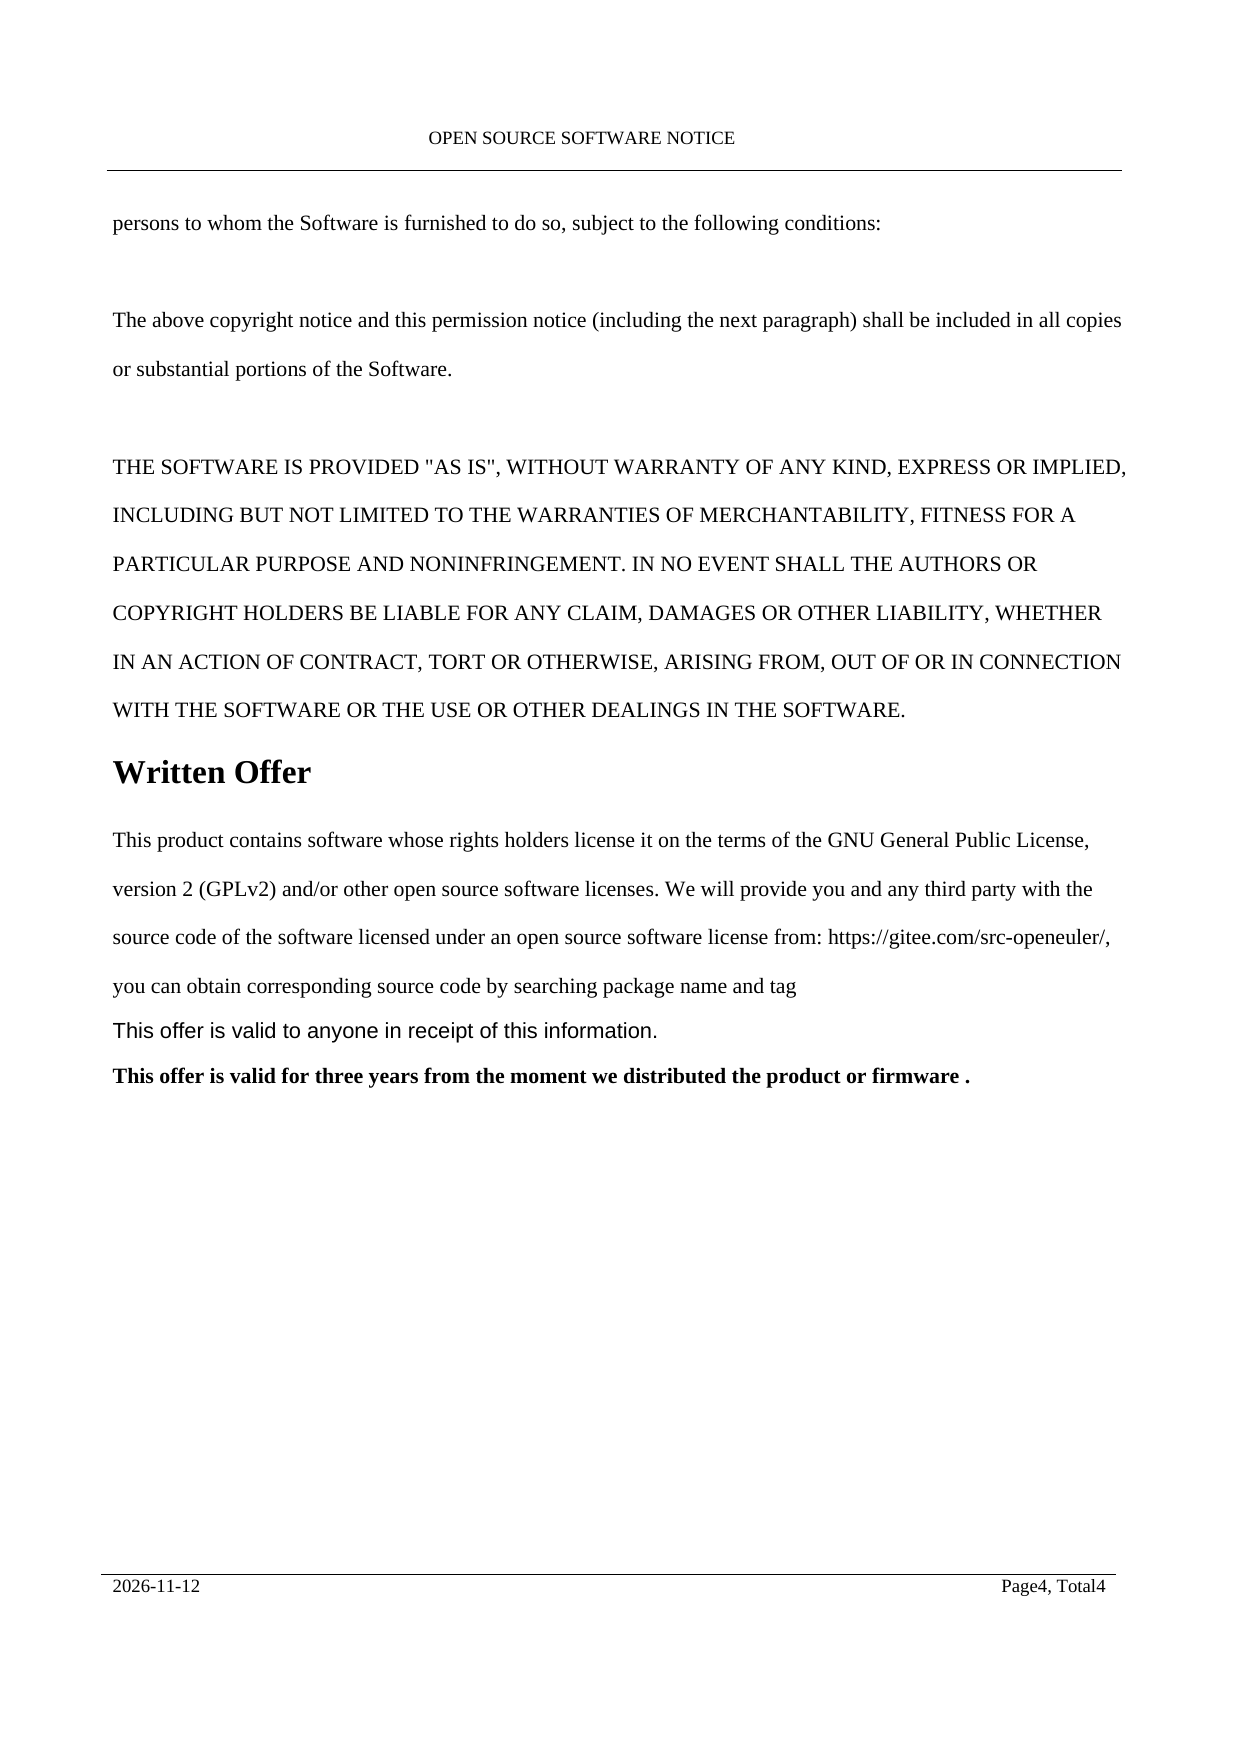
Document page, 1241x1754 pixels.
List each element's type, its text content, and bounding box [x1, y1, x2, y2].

text This product contains software whose rights holders license it on the terms of the GNU General Public License, version 2 (GPLv2) and/or other open source software licenses. We will provide you and any third party with the source code of the software licensed under an open source software license from: https://gitee.com/src-openeuler/, you can obtain corresponding source code by searching package name and tag [112, 823, 1128, 1002]
text This offer is valid for three years from the moment we distributed the product or firmware . [112, 1059, 1128, 1092]
text Written Offer [112, 739, 1128, 804]
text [112, 206, 1128, 726]
text This offer is valid to anyone in receipt of this information. [112, 1014, 1128, 1047]
